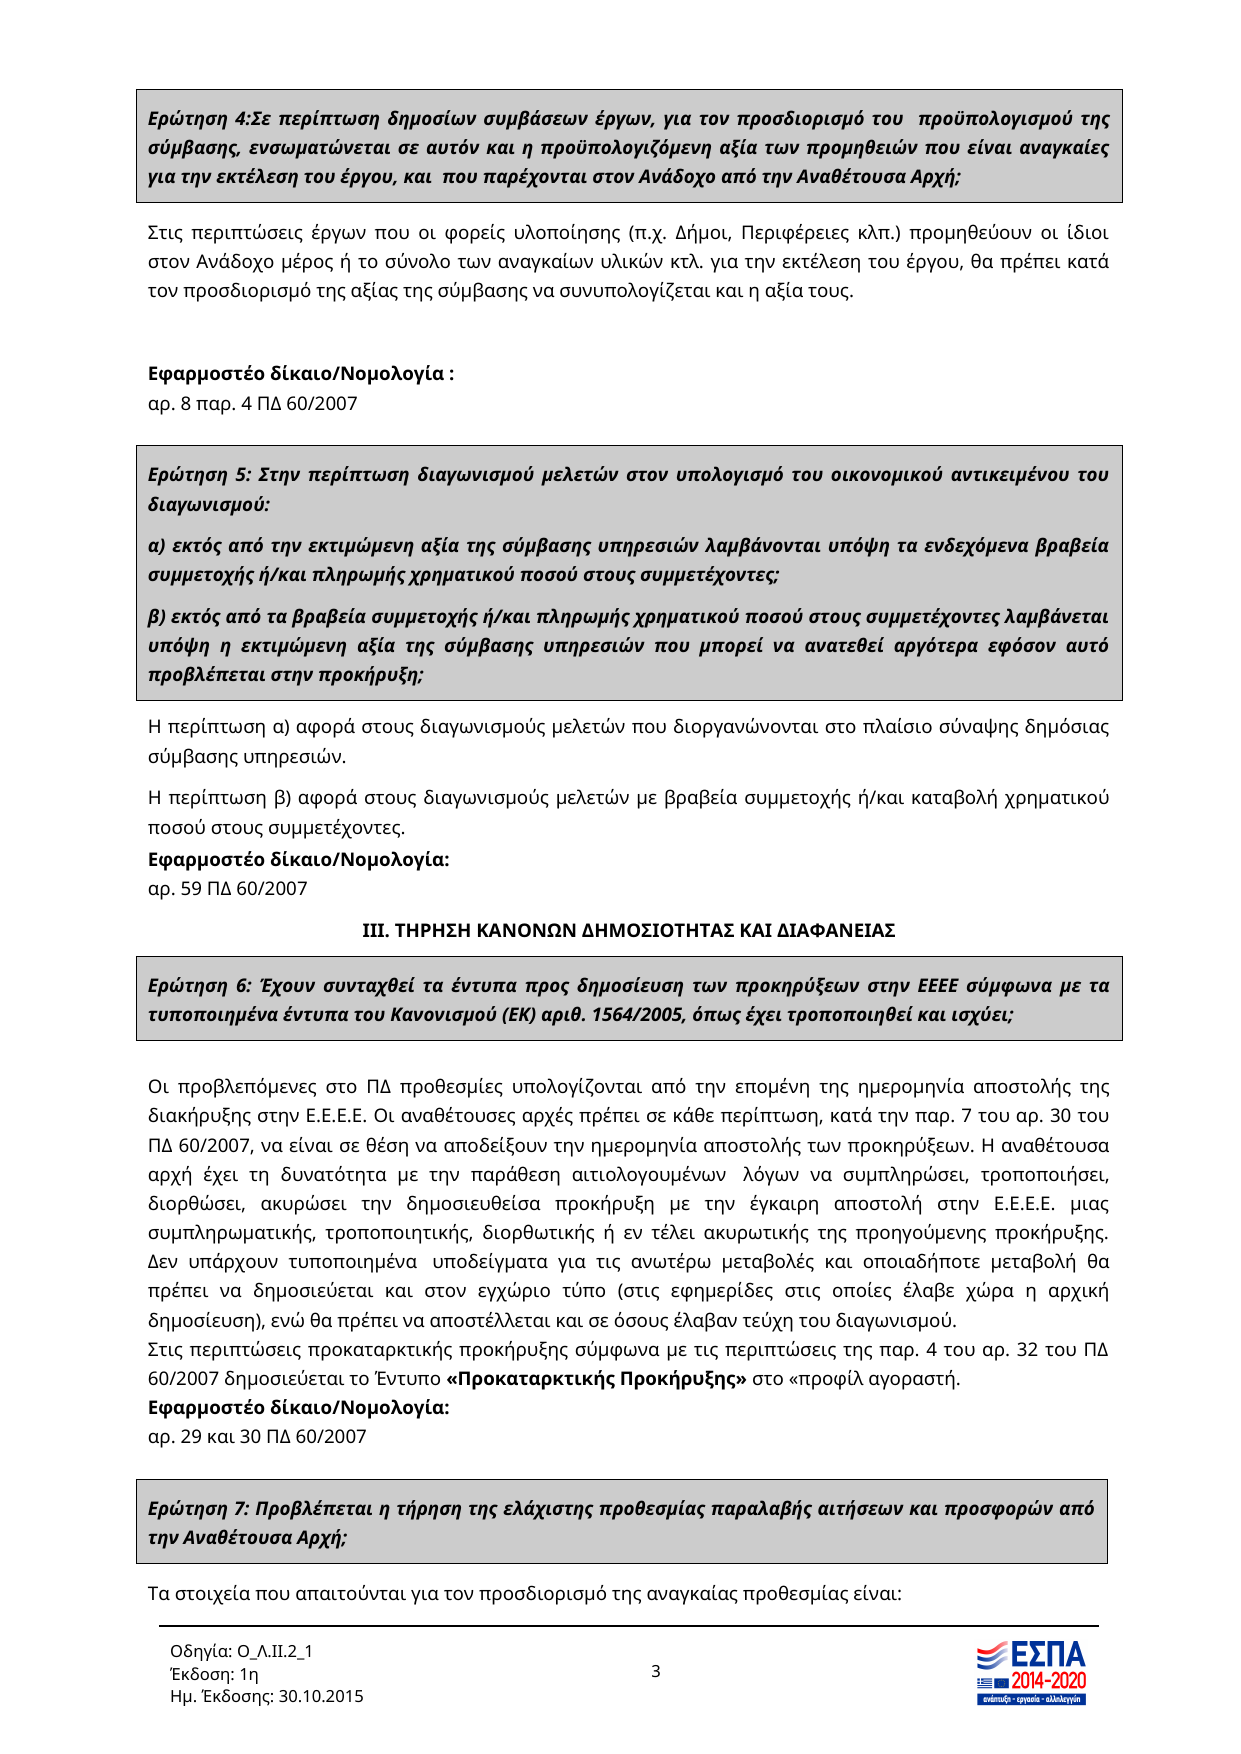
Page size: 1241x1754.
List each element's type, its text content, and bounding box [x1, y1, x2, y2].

table_header Ερώτηση 5: Στην περίπτωση διαγωνισμού μελετών στον υπολογισμό του οικονομικού αντικειμένου του διαγωνισμού: α) εκτός από την εκτιμώμενη αξία της σύμβασης υπηρεσιών λαμβάνονται υπόψη τα ενδεχόμενα βραβεία συμμετοχής ή/και πληρωμής χρηματικού ποσού στους συμμετέχοντες; β) εκτός από τα βραβεία συμμετοχής ή/και πληρωμής χρηματικού ποσού στους συμμετέχοντες λαμβάνεται υπόψη η εκτιμώμενη αξία της σύμβασης υπηρεσιών που μπορεί να ανατεθεί αργότερα εφόσον αυτό προβλέπεται στην προκήρυξη; [137, 446, 1122, 700]
text Η περίπτωση β) αφορά στους διαγωνισμούς μελετών με βραβεία συμμετοχής ή/και καταβολή χρηματικού ποσού στους συμμετέχοντες. [148, 785, 1110, 839]
table_header Ερώτηση 4:Σε περίπτωση δημοσίων συμβάσεων έργων, για τον προσδιορισμό του προϋπολογισμού της σύμβασης, ενσωματώνεται σε αυτόν και η προϋπολογιζόμενη αξία των προμηθειών που είναι αναγκαίες για την εκτέλεση του έργου, και που παρέχονται στον Ανάδοχο από την Αναθέτουσα Αρχή; [137, 90, 1122, 202]
table_header Ερώτηση 7: Προβλέπεται η τήρηση της ελάχιστης προθεσμίας παραλαβής αιτήσεων και προσφορών από την Αναθέτουσα Αρχή; [137, 1480, 1107, 1563]
text αρ. 8 παρ. 4 ΠΔ 60/2007 [148, 387, 1110, 416]
text Στις περιπτώσεις έργων που οι φορείς υλοποίησης (π.χ. Δήμοι, Περιφέρειες κλπ.) προμηθεύουν οι ίδιοι στον Ανάδοχο μέρος ή το σύνολο των αναγκαίων υλικών κτλ. για την εκτέλεση του έργου, θα πρέπει κατά τον προσδιορισμό της αξίας της σύμβασης να συνυπολογίζεται και η αξία τους. [148, 216, 1110, 303]
text αρ. 59 ΠΔ 60/2007 [148, 872, 1110, 902]
text Τα στοιχεία που απαιτούνται για τον προσδιορισμό της αναγκαίας προθεσμίας είναι: [148, 1577, 1110, 1606]
text Οι προβλεπόμενες στο ΠΔ προθεσμίες υπολογίζονται από την επομένη της ημερομηνία αποστολής της διακήρυξης στην Ε.Ε.Ε.Ε. Οι αναθέτουσες αρχές πρέπει σε κάθε περίπτωση, κατά την παρ. 7 του αρ. 30 του ΠΔ 60/2007, να είναι σε θέση να αποδείξουν την ημερομηνία αποστολής των προκηρύξεων. Η αναθέτουσα αρχή έχει τη δυνατότητα με την παράθεση αιτιολογουμένων λόγων να συμπληρώσει, τροποποιήσει, διορθώσει, ακυρώσει την δημοσιευθείσα προκήρυξη με την έγκαιρη αποστολή στην Ε.Ε.Ε.Ε. μιας συμπληρωματικής, τροποποιητικής, διορθωτικής ή εν τέλει ακυρωτικής της προηγούμενης προκήρυξης. Δεν υπάρχουν τυποποιημένα υποδείγματα για τις ανωτέρω μεταβολές και οποιαδήποτε μεταβολή θα πρέπει να δημοσιεύεται και στον εγχώριο τύπο (στις εφημερίδες στις οποίες έλαβε χώρα η αρχική δημοσίευση), ενώ θα πρέπει να αποστέλλεται και σε όσους έλαβαν τεύχη του διαγωνισμού. [148, 1070, 1110, 1333]
picture [974, 1639, 1089, 1707]
text Η περίπτωση α) αφορά στους διαγωνισμούς μελετών που διοργανώνονται στο πλαίσιο σύναψης δημόσιας σύμβασης υπηρεσιών. [148, 714, 1110, 768]
text Στις περιπτώσεις προκαταρκτικής προκήρυξης σύμφωνα με τις περιπτώσεις της παρ. 4 του αρ. 32 του ΠΔ 60/2007 δημοσιεύεται το Έντυπο «Προκαταρκτικής Προκήρυξης» στο «προφίλ αγοραστή. [148, 1333, 1110, 1391]
text Εφαρμοστέο δίκαιο/Νομολογία: [148, 1391, 1110, 1420]
table_header Ερώτηση 6: Έχουν συνταχθεί τα έντυπα προς δημοσίευση των προκηρύξεων στην ΕΕΕΕ σύμφωνα με τα τυποποιημένα έντυπα του Κανονισμού (ΕΚ) αριθ. 1564/2005, όπως έχει τροποποιηθεί και ισχύει; [137, 957, 1122, 1040]
text Εφαρμοστέο δίκαιο/Νομολογία : [148, 357, 1110, 387]
text αρ. 29 και 30 ΠΔ 60/2007 [148, 1420, 1110, 1449]
text Εφαρμοστέο δίκαιο/Νομολογία: [148, 843, 1110, 872]
text III. ΤΗΡΗΣΗ ΚΑΝΟΝΩΝ ΔΗΜΟΣΙΟΤΗΤΑΣ ΚΑΙ ΔΙΑΦΑΝΕΙΑΣ [148, 914, 1110, 943]
